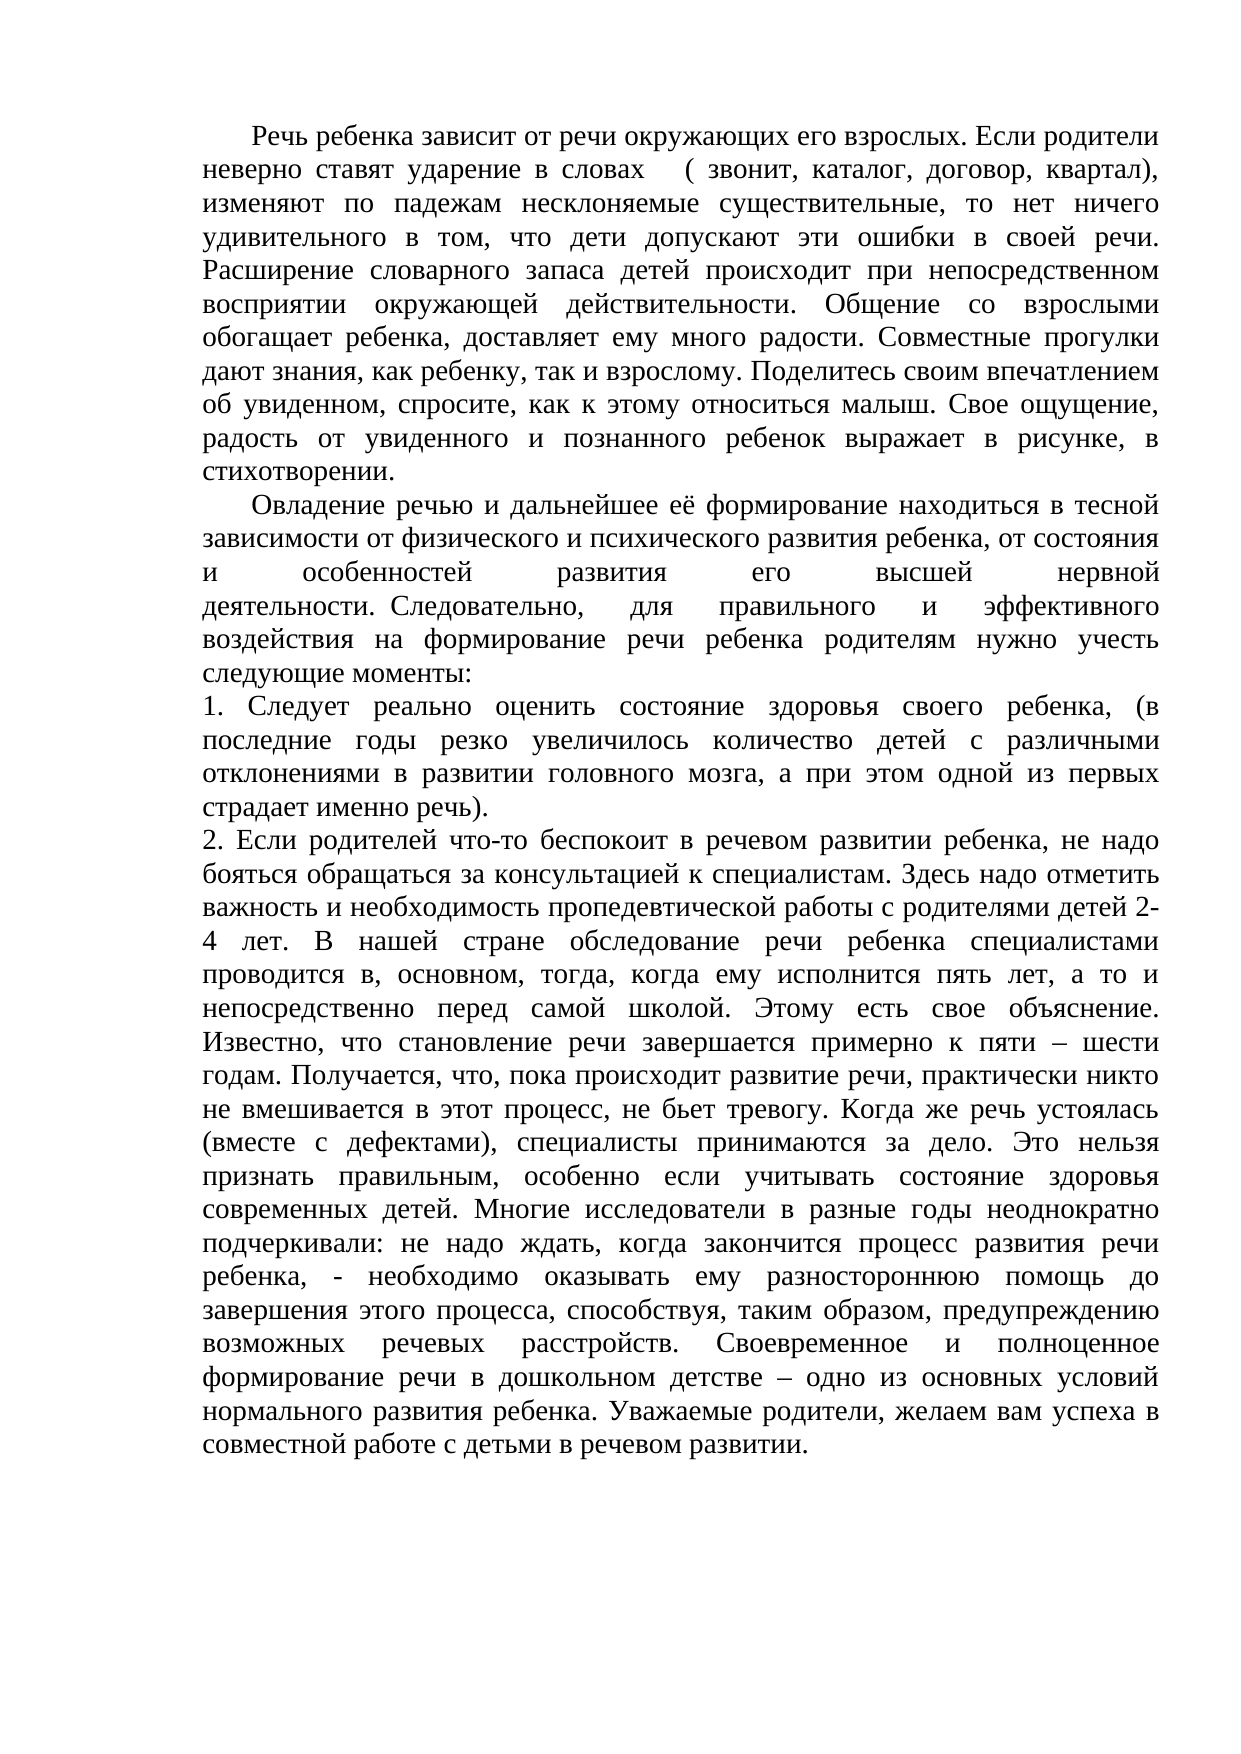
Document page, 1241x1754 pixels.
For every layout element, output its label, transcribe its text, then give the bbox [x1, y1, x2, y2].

text 1. Следует реально оценить состояние здоровья своего ребенка, (в последние годы резко увеличилось количество детей с различными отклонениями в развитии головного мозга, а при этом одной из первых страдает именно речь). [202, 688, 1160, 822]
text Овладение речью и дальнейшее её формирование находиться в тесной зависимости от физического и психического развития ребенка, от состояния и особенностей развития его высшей нервной деятельности. Следовательно, для правильного и эффективного воздействия на формирование речи ребенка родителям нужно учесть следующие моменты: [202, 487, 1160, 688]
text Речь ребенка зависит от речи окружающих его взрослых. Если родители неверно ставят ударение в словах ( звонит, каталог, договор, квартал), изменяют по падежам несклоняемые существительные, то нет ничего удивительного в том, что дети допускают эти ошибки в своей речи. Расширение словарного запаса детей происходит при непосредственном восприятии окружающей действительности. Общение со взрослыми обогащает ребенка, доставляет ему много радости. Совместные прогулки дают знания, как ребенку, так и взрослому. Поделитесь своим впечатлением об увиденном, спросите, как к этому относиться малыш. Свое ощущение, радость от увиденного и познанного ребенок выражает в рисунке, в стихотворении. [202, 118, 1160, 487]
text 2. Если родителей что-то беспокоит в речевом развитии ребенка, не надо бояться обращаться за консультацией к специалистам. Здесь надо отметить важность и необходимость пропедевтической работы с родителями детей 2-4 лет. В нашей стране обследование речи ребенка специалистами проводится в, основном, тогда, когда ему исполнится пять лет, а то и непосредственно перед самой школой. Этому есть свое объяснение. Известно, что становление речи завершается примерно к пяти – шести годам. Получается, что, пока происходит развитие речи, практически никто не вмешивается в этот процесс, не бьет тревогу. Когда же речь устоялась (вместе с дефектами), специалисты принимаются за дело. Это нельзя признать правильным, особенно если учитывать состояние здоровья современных детей. Многие исследователи в разные годы неоднократно подчеркивали: не надо ждать, когда закончится процесс развития речи ребенка, - необходимо оказывать ему разностороннюю помощь до завершения этого процесса, способствуя, таким образом, предупреждению возможных речевых расстройств. Своевременное и полноценное формирование речи в дошкольном детстве – одно из основных условий нормального развития ребенка. Уважаемые родители, желаем вам успеха в совместной работе с детьми в речевом развитии. [202, 822, 1160, 1460]
